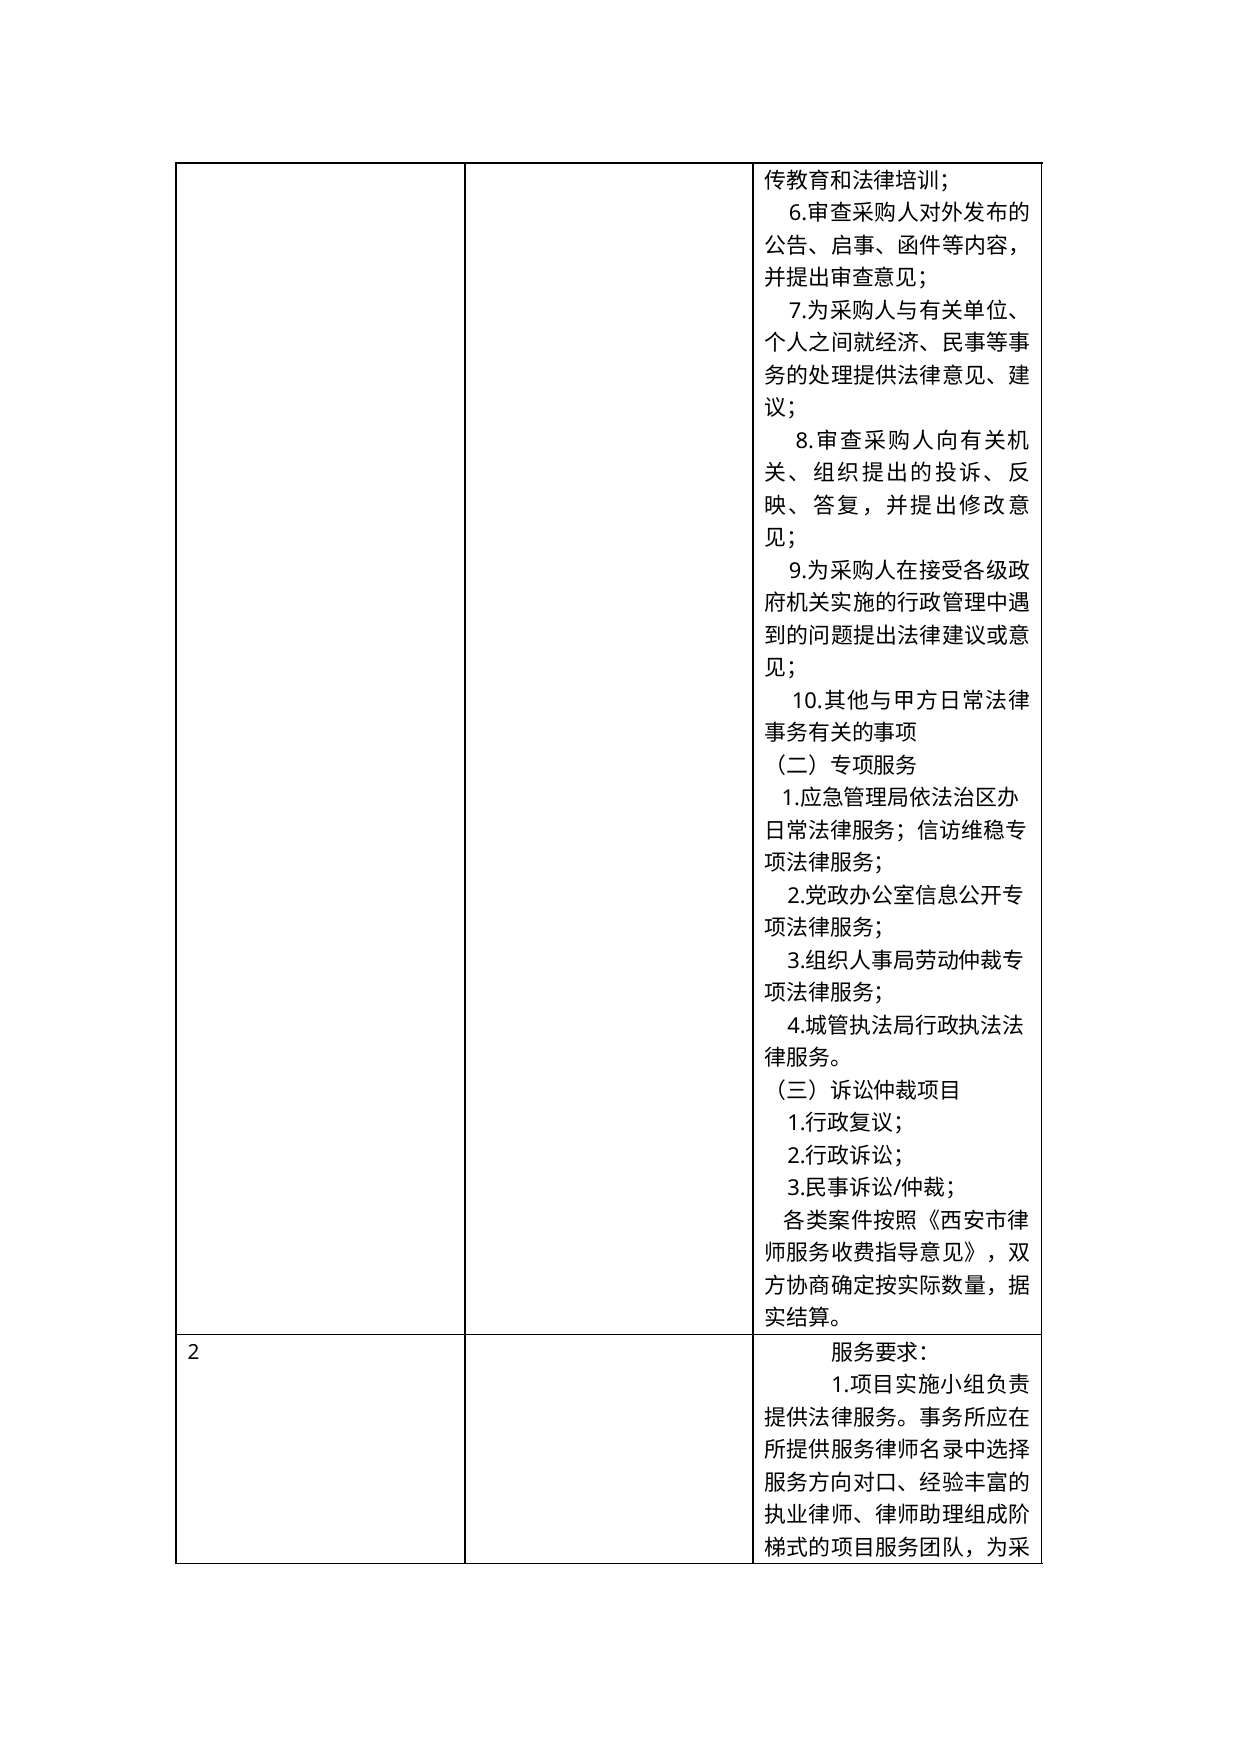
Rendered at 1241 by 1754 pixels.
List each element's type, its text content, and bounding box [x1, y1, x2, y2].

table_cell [754, 164, 1041, 1333]
table_cell [466, 1335, 752, 1563]
table_cell 2 [177, 1335, 464, 1563]
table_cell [754, 1335, 1041, 1563]
table_cell [466, 164, 752, 1333]
table_cell 1 [177, 164, 464, 1333]
